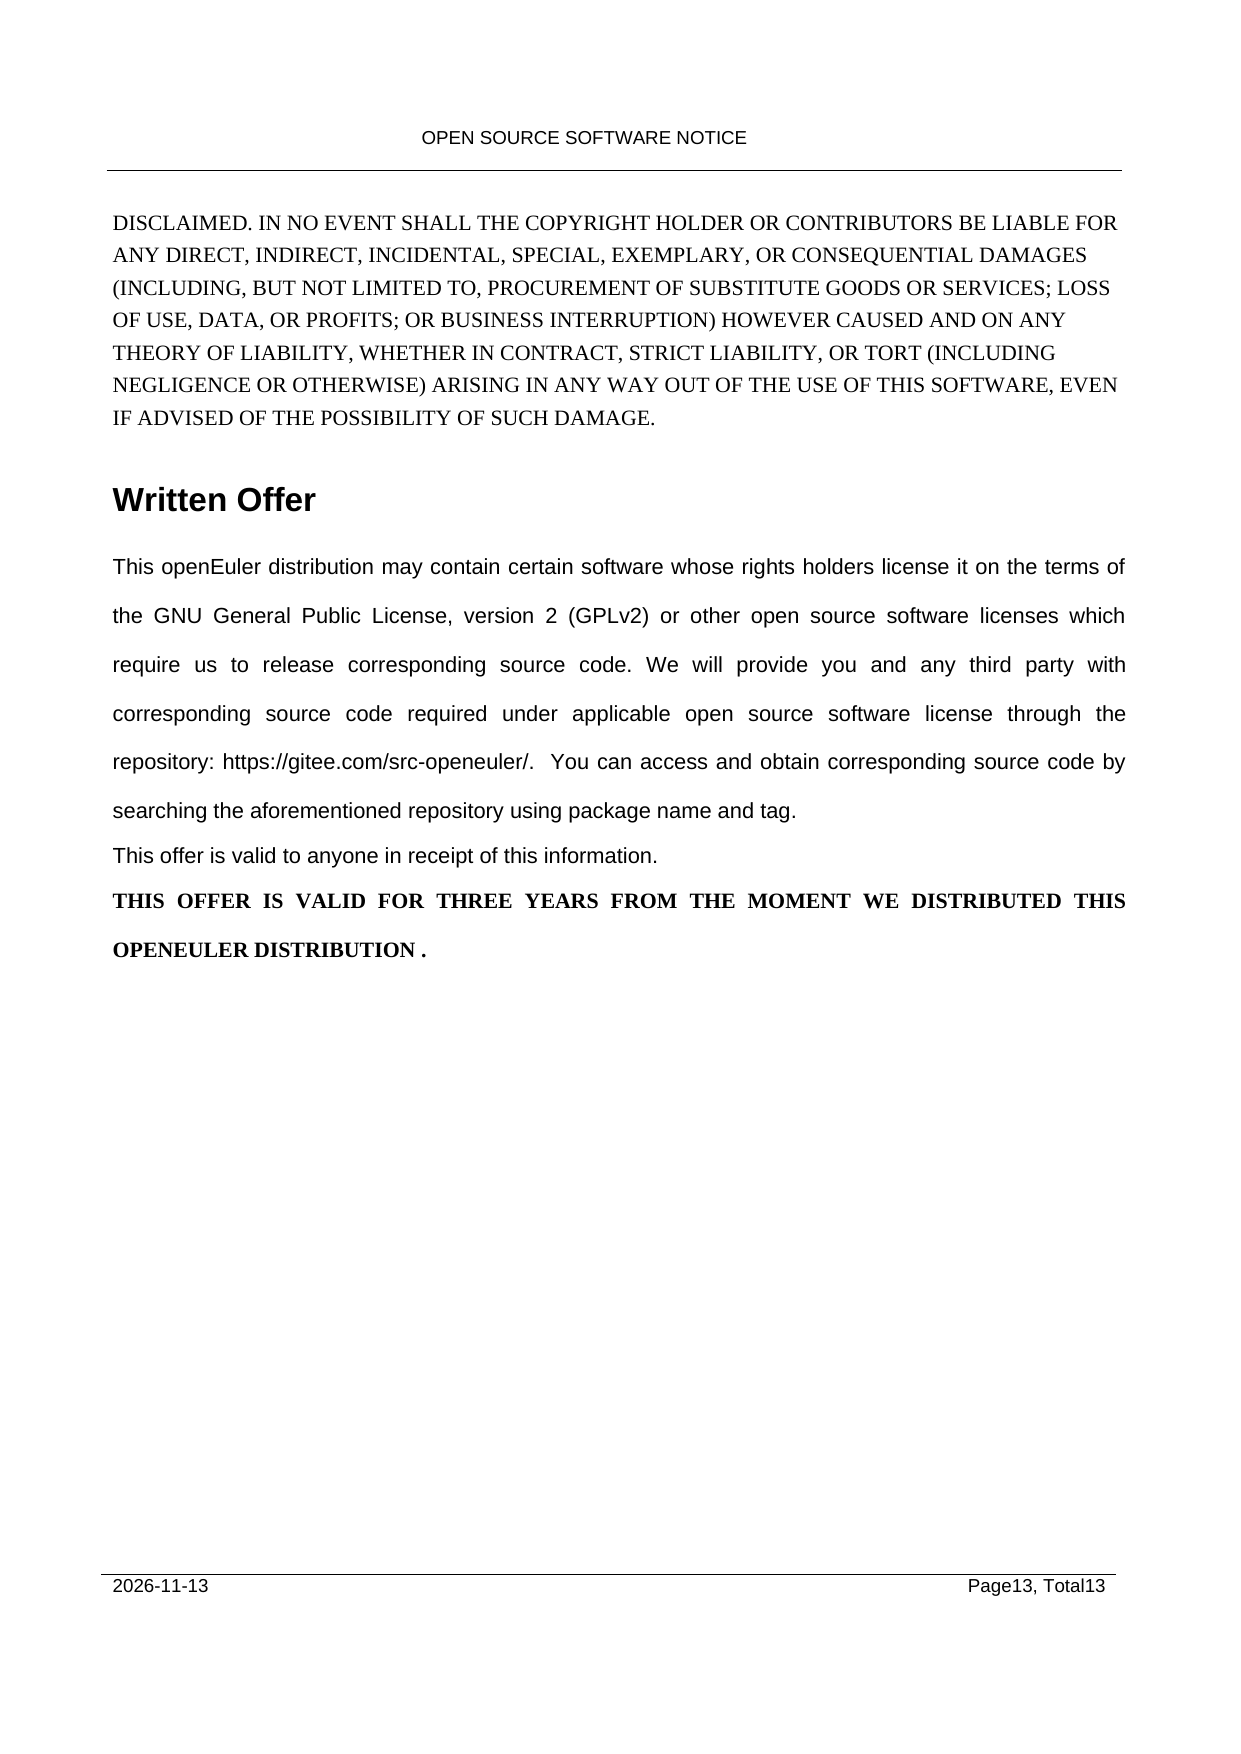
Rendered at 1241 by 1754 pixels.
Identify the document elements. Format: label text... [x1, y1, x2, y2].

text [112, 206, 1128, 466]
text Written Offer [112, 466, 1128, 531]
text This openEuler distribution may contain certain software whose rights holders license it on the terms of the GNU General Public License, version 2 (GPLv2) or other open source software licenses which require us to release corresponding source code. We will provide you and any third party with corresponding source code required under applicable open source software license through the repository: https://gitee.com/src-openeuler/. You can access and obtain corresponding source code by searching the aforementioned repository using package name and tag. [112, 551, 1128, 827]
text This offer is valid to anyone in receipt of this information. [112, 839, 1128, 872]
text THIS OFFER IS VALID FOR THREE YEARS FROM THE MOMENT WE DISTRIBUTED THIS OPENEULER DISTRIBUTION . [112, 884, 1128, 966]
